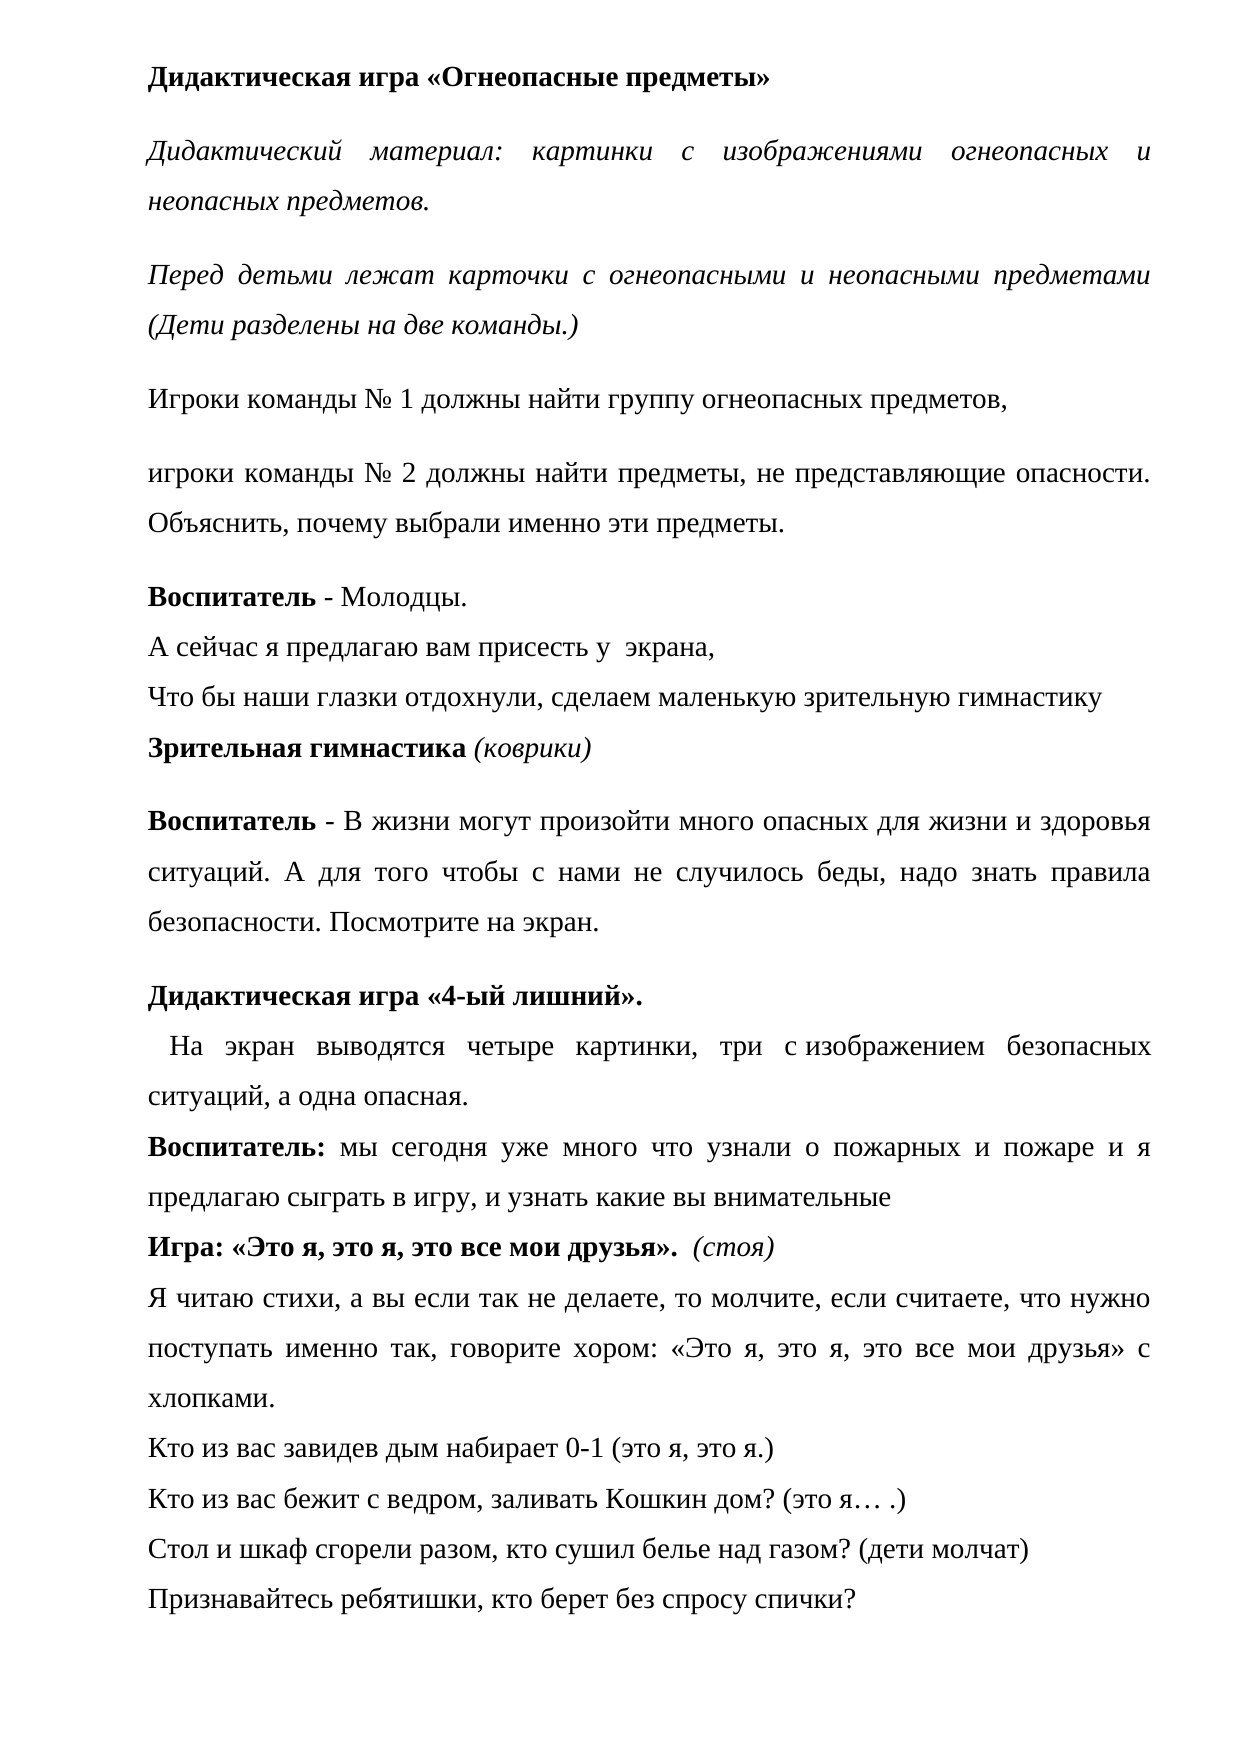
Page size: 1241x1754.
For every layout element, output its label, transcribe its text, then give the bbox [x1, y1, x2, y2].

text Я читаю стихи, а вы если так не делаете, то молчите, если считаете, что нужно поступать именно так, говорите хором: «Это я, это я, это все мои друзья» с хлопками. [148, 1280, 1152, 1414]
text Воспитатель - В жизни могут произойти много опасных для жизни и здоровья ситуаций. А для того чтобы с нами не случилось беды, надо знать правила безопасности. Посмотрите на экран. [148, 803, 1152, 938]
text Перед детьми лежат карточки с огнеопасными и неопасными предметами (Дети разделены на две команды.) [148, 257, 1152, 341]
text Стол и шкаф сгорели разом, кто сушил белье над газом? (дети молчат) [148, 1531, 1152, 1565]
text Кто из вас завидев дым набирает 0-1 (это я, это я.) [148, 1431, 1152, 1464]
text Дидактический материал: картинки с изображениями огнеопасных и неопасных предметов. [148, 133, 1152, 217]
text Признавайтесь ребятишки, кто берет без спросу спички? [148, 1582, 1152, 1615]
text Игра: «Это я, это я, это все мои друзья». (стоя) [148, 1229, 1152, 1263]
text Дидактическая игра «4-ый лишний». [148, 978, 1152, 1011]
text Дидактическая игра «Огнеопасные предметы» [148, 59, 1152, 93]
text Воспитатель - Молодцы. [148, 579, 1152, 612]
text Игроки команды № 1 должны найти группу огнеопасных предметов, [148, 381, 1152, 414]
text Зрительная гимнастика (коврики) [148, 730, 1152, 763]
text А сейчас я предлагаю вам присесть у экрана, [148, 629, 1152, 663]
text Что бы наши глазки отдохнули, сделаем маленькую зрительную гимнастику [148, 679, 1152, 713]
text Воспитатель: мы сегодня уже много что узнали о пожарных и пожаре и я предлагаю сыграть в игру, и узнать какие вы внимательные [148, 1129, 1152, 1213]
text Кто из вас бежит с ведром, заливать Кошкин дом? (это я… .) [148, 1481, 1152, 1514]
text игроки команды № 2 должны найти предметы, не представляющие опасности. Объяснить, почему выбрали именно эти предметы. [148, 455, 1152, 538]
text На экран выводятся четыре картинки, три с изображением безопасных ситуаций, а одна опасная. [148, 1028, 1152, 1112]
